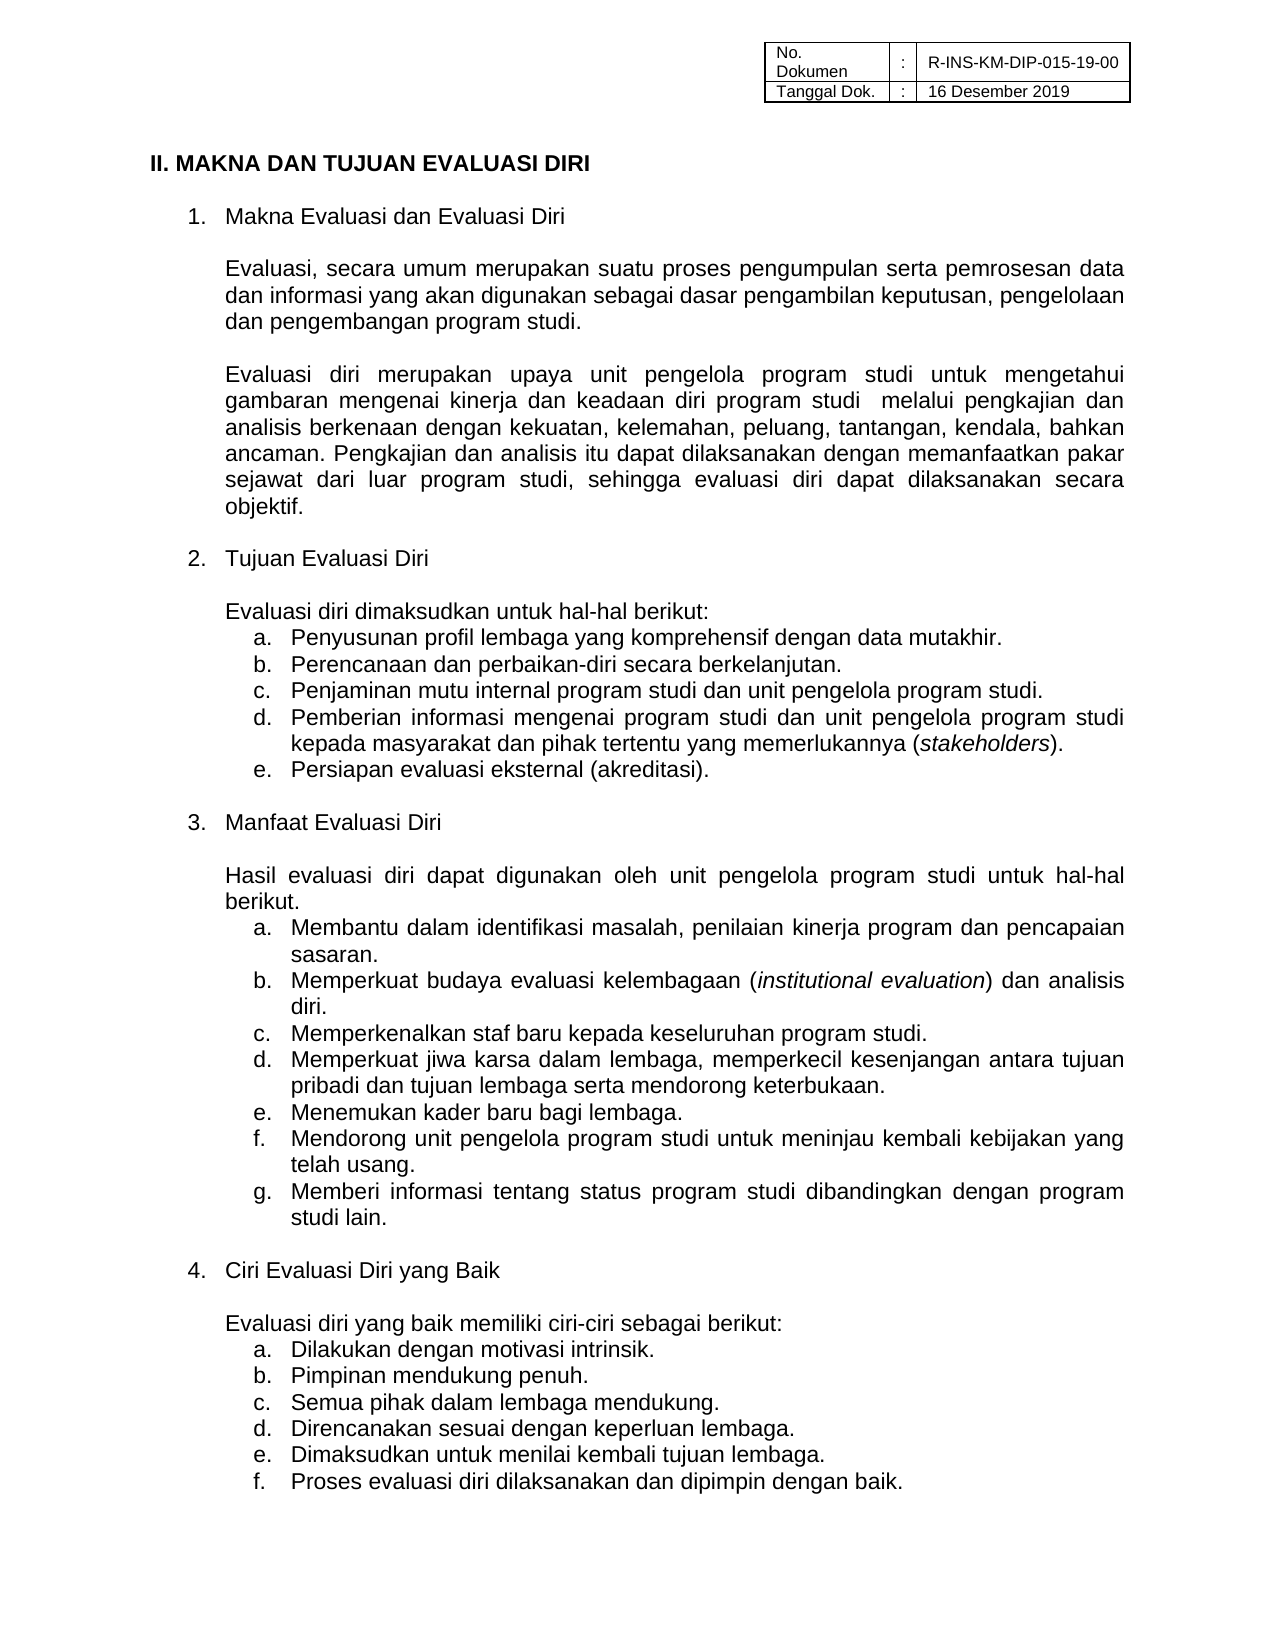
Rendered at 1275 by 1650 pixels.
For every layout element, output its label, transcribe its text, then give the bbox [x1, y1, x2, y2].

text Hasil evaluasi diri dapat digunakan oleh unit pengelola program studi untuk hal-hal berikut. [225, 862, 1125, 914]
list Semua pihak dalam lembaga mendukung. [253, 1389, 1125, 1415]
list Mendorong unit pengelola program studi untuk meninjau kembali kebijakan yang telah usang. [253, 1125, 1125, 1178]
list Makna Evaluasi dan Evaluasi Diri [187, 203, 1125, 229]
list Manfaat Evaluasi Diri [187, 809, 1125, 835]
text Evaluasi diri yang baik memiliki ciri-ciri sebagai berikut: [225, 1309, 1125, 1336]
text Evaluasi, secara umum merupakan suatu proses pengumpulan serta pemrosesan data dan informasi yang akan digunakan sebagai dasar pengambilan keputusan, pengelolaan dan pengembangan program studi. [225, 255, 1125, 334]
list Dimaksudkan untuk menilai kembali tujuan lembaga. [253, 1441, 1125, 1468]
list Memberi informasi tentang status program studi dibandingkan dengan program studi lain. [253, 1178, 1125, 1231]
list Proses evaluasi diri dilaksanakan dan dipimpin dengan baik. [253, 1468, 1125, 1494]
list Memperkenalkan staf baru kepada keseluruhan program studi. [253, 1020, 1125, 1046]
list Persiapan evaluasi eksternal (akreditasi). [253, 756, 1125, 782]
list Penyusunan profil lembaga yang komprehensif dengan data mutakhir. [253, 624, 1125, 651]
list Direncanakan sesuai dengan keperluan lembaga. [253, 1415, 1125, 1441]
list Dilakukan dengan motivasi intrinsik. [253, 1336, 1125, 1362]
list Menemukan kader baru bagi lembaga. [253, 1099, 1125, 1125]
list Memperkuat budaya evaluasi kelembagaan (institutional evaluation) dan analisis diri. [253, 967, 1125, 1020]
list Tujuan Evaluasi Diri [187, 545, 1125, 572]
text Evaluasi diri merupakan upaya unit pengelola program studi untuk mengetahui gambaran mengenai kinerja dan keadaan diri program studi melalui pengkajian dan analisis berkenaan dengan kekuatan, kelemahan, peluang, tantangan, kendala, bahkan ancaman. Pengkajian dan analisis itu dapat dilaksanakan dengan memanfaatkan pakar sejawat dari luar program studi, sehingga evaluasi diri dapat dilaksanakan secara objektif. [225, 361, 1125, 519]
list Perencanaan dan perbaikan-diri secara berkelanjutan. [253, 651, 1125, 677]
subtitle II. MAKNA DAN TUJUAN EVALUASI DIRI [150, 150, 1125, 176]
text Evaluasi diri dimaksudkan untuk hal-hal berikut: [225, 598, 1125, 624]
list Membantu dalam identifikasi masalah, penilaian kinerja program dan pencapaian sasaran. [253, 914, 1125, 967]
list Memperkuat jiwa karsa dalam lembaga, memperkecil kesenjangan antara tujuan pribadi dan tujuan lembaga serta mendorong keterbukaan. [253, 1046, 1125, 1099]
list Pemberian informasi mengenai program studi dan unit pengelola program studi kepada masyarakat dan pihak tertentu yang memerlukannya (stakeholders). [253, 703, 1125, 756]
list Ciri Evaluasi Diri yang Baik [187, 1257, 1125, 1283]
list Penjaminan mutu internal program studi dan unit pengelola program studi. [253, 677, 1125, 703]
list Pimpinan mendukung penuh. [253, 1362, 1125, 1389]
